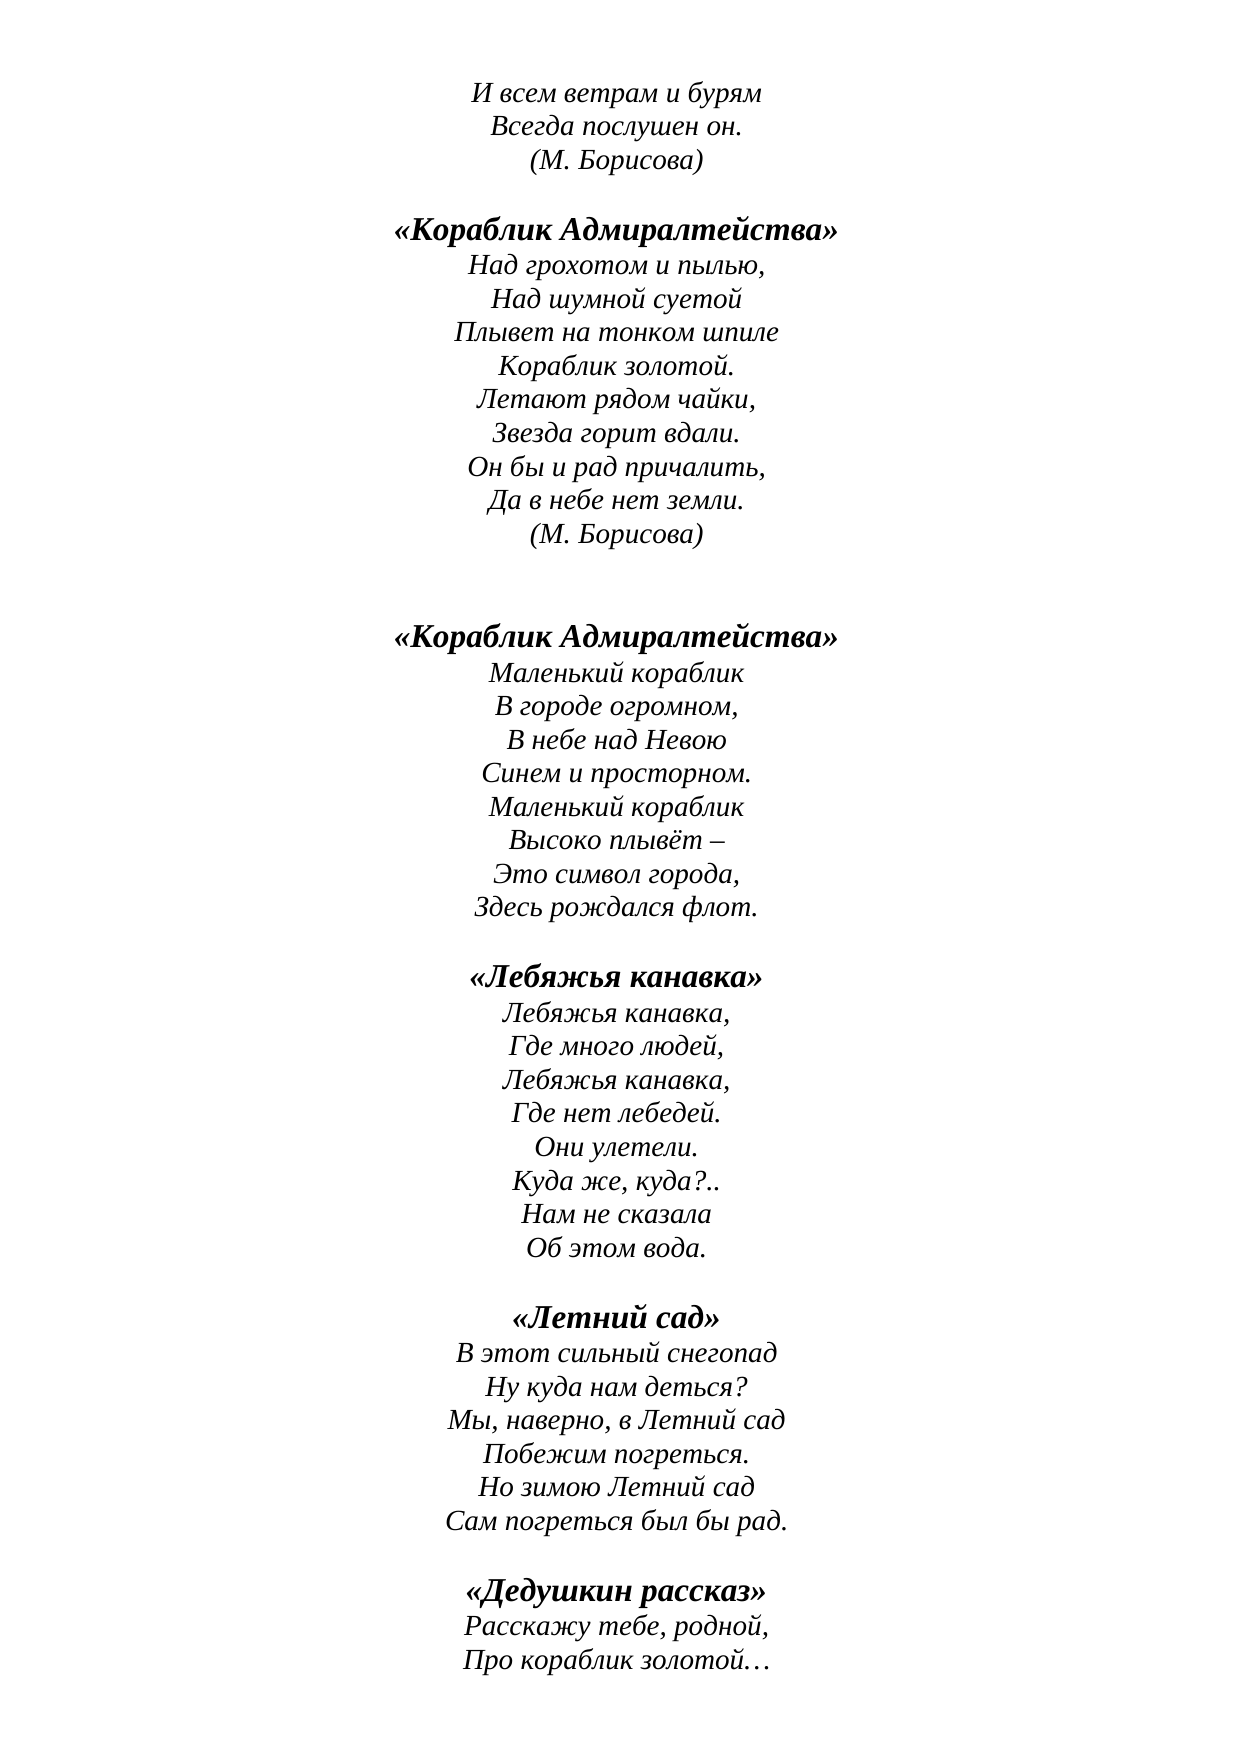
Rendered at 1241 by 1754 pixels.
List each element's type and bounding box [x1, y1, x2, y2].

table_header [75, 75, 1131, 1675]
